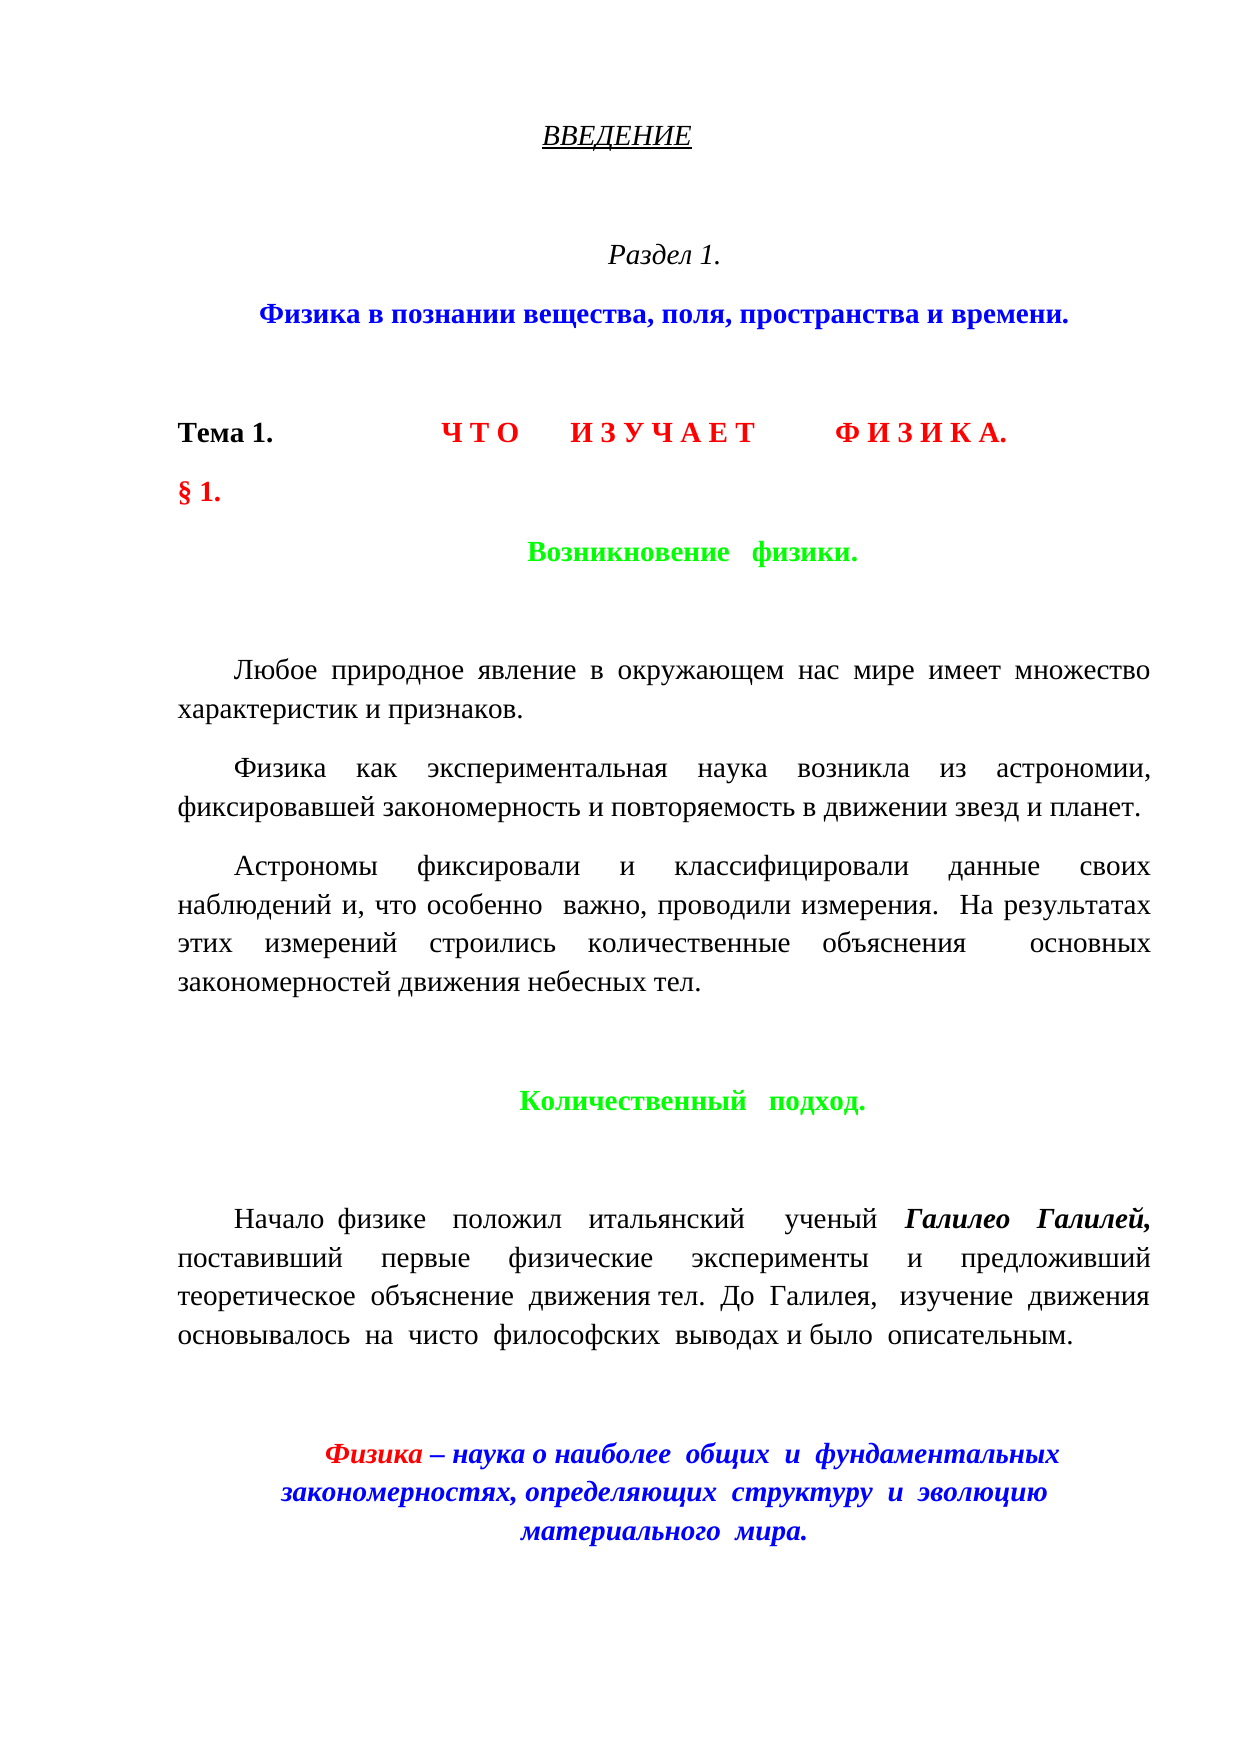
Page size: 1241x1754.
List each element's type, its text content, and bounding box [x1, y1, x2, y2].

text Физика – наука о наиболее общих и фундаментальных закономерностях, определяющих структуру и эволюцию материального мира. [177, 1436, 1152, 1546]
text Астрономы фиксировали и классифицировали данные своих наблюдений и, что особенно важно, проводили измерения. На результатах этих измерений строились количественные объяснения основных закономерностей движения небесных тел. [177, 848, 1152, 997]
text Раздел 1. [177, 237, 1152, 270]
text § 1. [177, 474, 1152, 508]
text Тема 1. Ч Т О И З У Ч А Е Т Ф И З И К А. [177, 415, 1152, 448]
text ВВЕДЕНИЕ [177, 118, 1056, 152]
text Возникновение физики. [177, 534, 1152, 567]
text Количественный подход. [177, 1083, 1152, 1116]
text Физика как экспериментальная наука возникла из астрономии, фиксировавшей закономерность и повторяемость в движении звезд и планет. [177, 750, 1152, 822]
text Начало физике положил итальянский ученый Галилео Галилей, поставивший первые физические эксперименты и предложивший теоретическое объяснение движения тел. До Галилея, изучение движения основывалось на чисто философских выводах и было описательным. [177, 1201, 1152, 1351]
text Любое природное явление в окружающем нас мире имеет множество характеристик и признаков. [177, 652, 1152, 724]
text Физика в познании вещества, поля, пространства и времени. [177, 296, 1152, 330]
